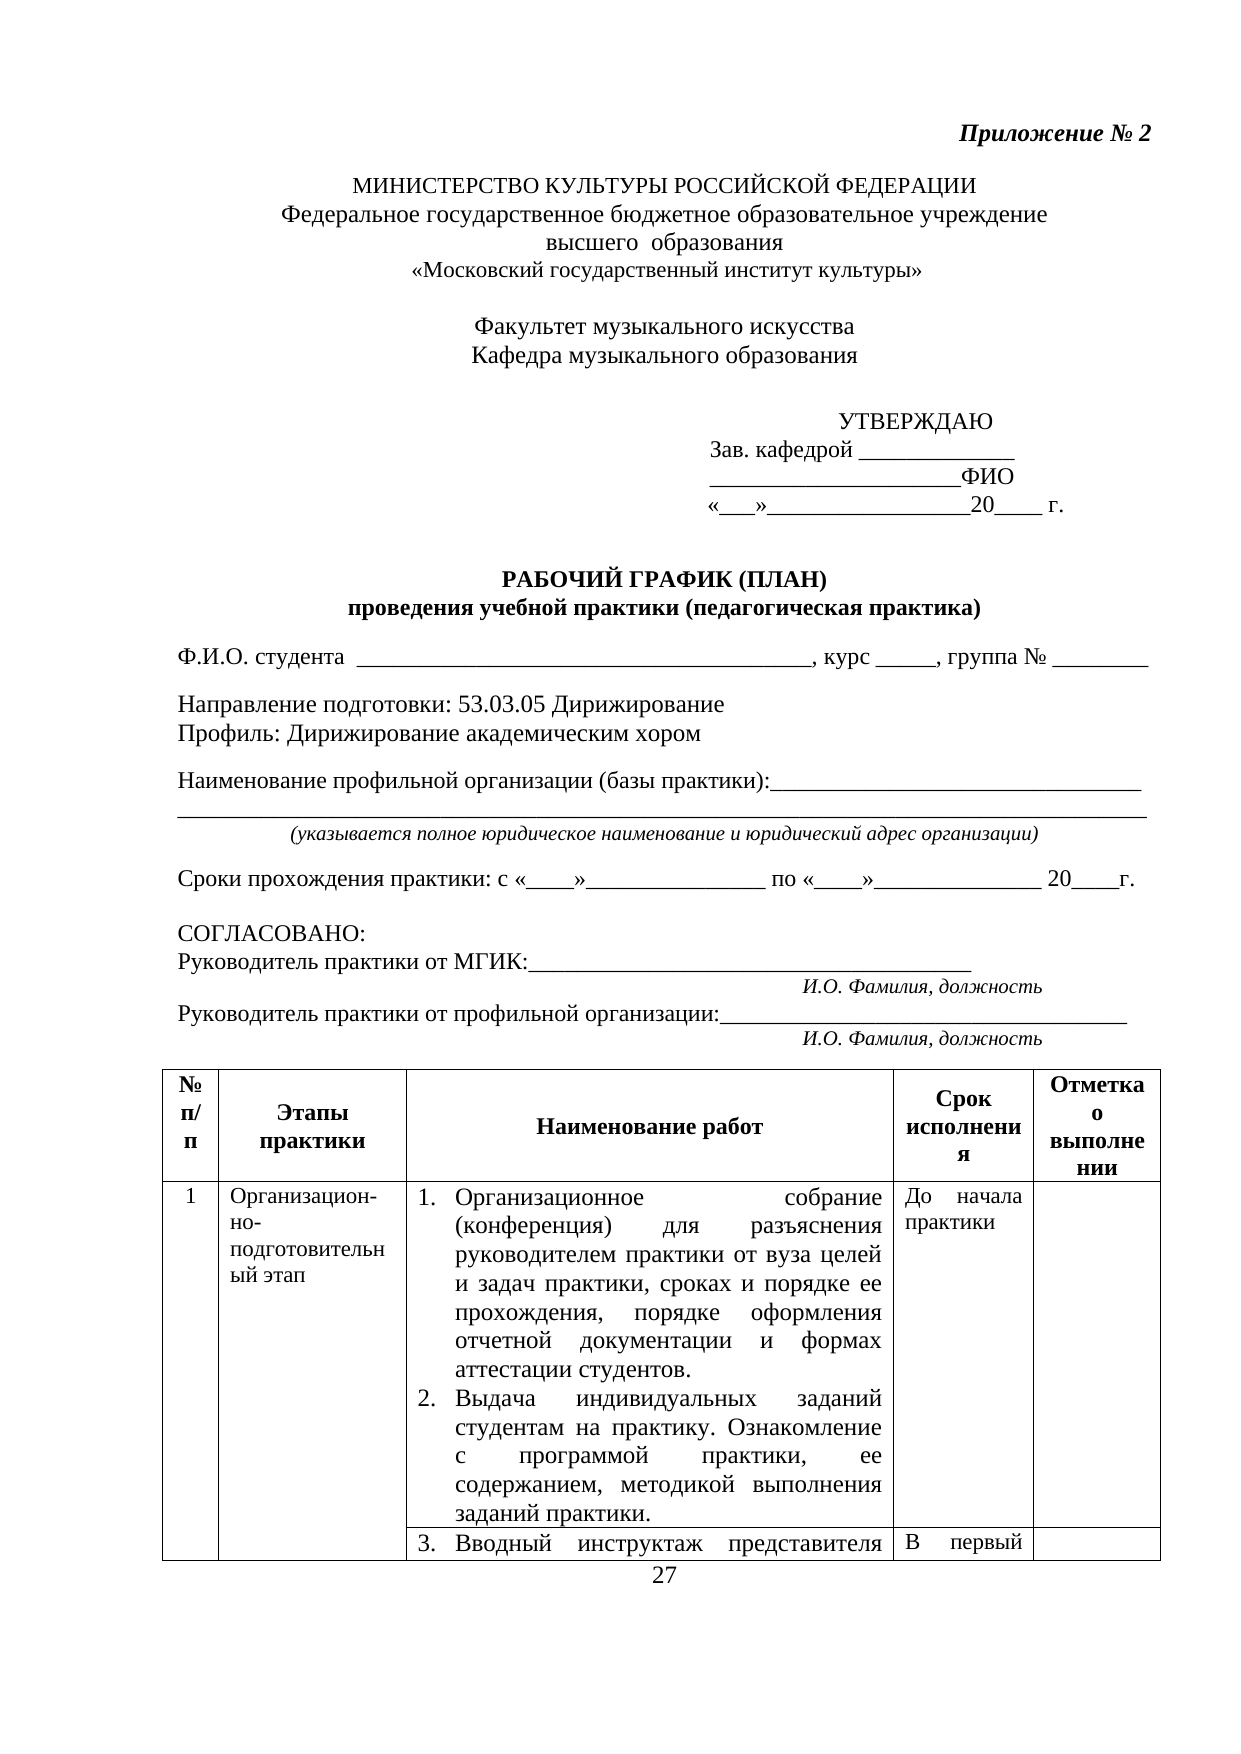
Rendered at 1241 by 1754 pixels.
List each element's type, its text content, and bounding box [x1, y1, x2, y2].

text Федеральное государственное бюджетное образовательное учреждение [177, 199, 1152, 227]
text (указывается полное юридическое наименование и юридический адрес организации) [177, 821, 1152, 845]
table_cell До начала практики [894, 1182, 1033, 1527]
text Факультет музыкального искусства Кафедра музыкального образования [177, 311, 1152, 369]
table_cell [1034, 1528, 1160, 1559]
text Руководитель практики от МГИК:_____________________________________ [177, 947, 1152, 974]
text Наименование профильной организации (базы практики):_______________________________ [177, 766, 1152, 793]
text СОГЛАСОВАНО: [177, 919, 1152, 947]
text высшего образования [177, 227, 1152, 256]
table_cell Организацион-но-подготовительный этап [219, 1182, 406, 1559]
table_cell [1034, 1182, 1160, 1527]
text РАБОЧИЙ ГРАФИК (ПЛАН) [177, 565, 1152, 593]
text Руководитель практики от профильной организации:__________________________________ [177, 998, 1152, 1026]
text проведения учебной практики (педагогическая практика) [177, 593, 1152, 621]
table_header № п/п [163, 1070, 218, 1181]
text Профиль: Дирижирование академическим хором [177, 718, 1152, 746]
subtitle Приложение № 2 [177, 118, 1152, 147]
text Ф.И.О. студента ______________________________________, курс _____, группа № ________ [177, 642, 1152, 670]
text Сроки прохождения практики: с «____»_______________ по «____»______________ 20____г. [177, 864, 1152, 892]
table_header Отметка о выполнении [1034, 1070, 1160, 1181]
text _________________________________________________________________________________ [177, 793, 1152, 821]
table_header [193, 369, 1152, 565]
text МИНИСТЕРСТВО КУЛЬТУРЫ РОССИЙСКОЙ ФЕДЕРАЦИИ [177, 172, 1152, 199]
text Направление подготовки: 53.03.05 Дирижирование [177, 689, 1152, 718]
text «Московский государственный институт культуры» [177, 256, 1152, 311]
table_header Этапы практики [219, 1070, 406, 1181]
table_header Срок исполнения [894, 1070, 1033, 1181]
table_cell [407, 1528, 893, 1559]
table_header Наименование работ [407, 1070, 893, 1181]
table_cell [894, 1528, 1033, 1559]
table_cell Организационное собрание (конференция) для разъяснения руководителем практики от вуза целей и задач практики, сроках и порядке ее прохождения, порядке оформления отчетной документации и формах аттестации студентов. Выдача индивидуальных заданий студентам на практику. Ознакомление с программой практики, ее содержанием, методикой выполнения заданий практики. [407, 1182, 893, 1527]
table_cell 1 [163, 1182, 218, 1559]
text И.О. Фамилия, должность [619, 974, 1152, 998]
text И.О. Фамилия, должность [619, 1026, 1152, 1050]
